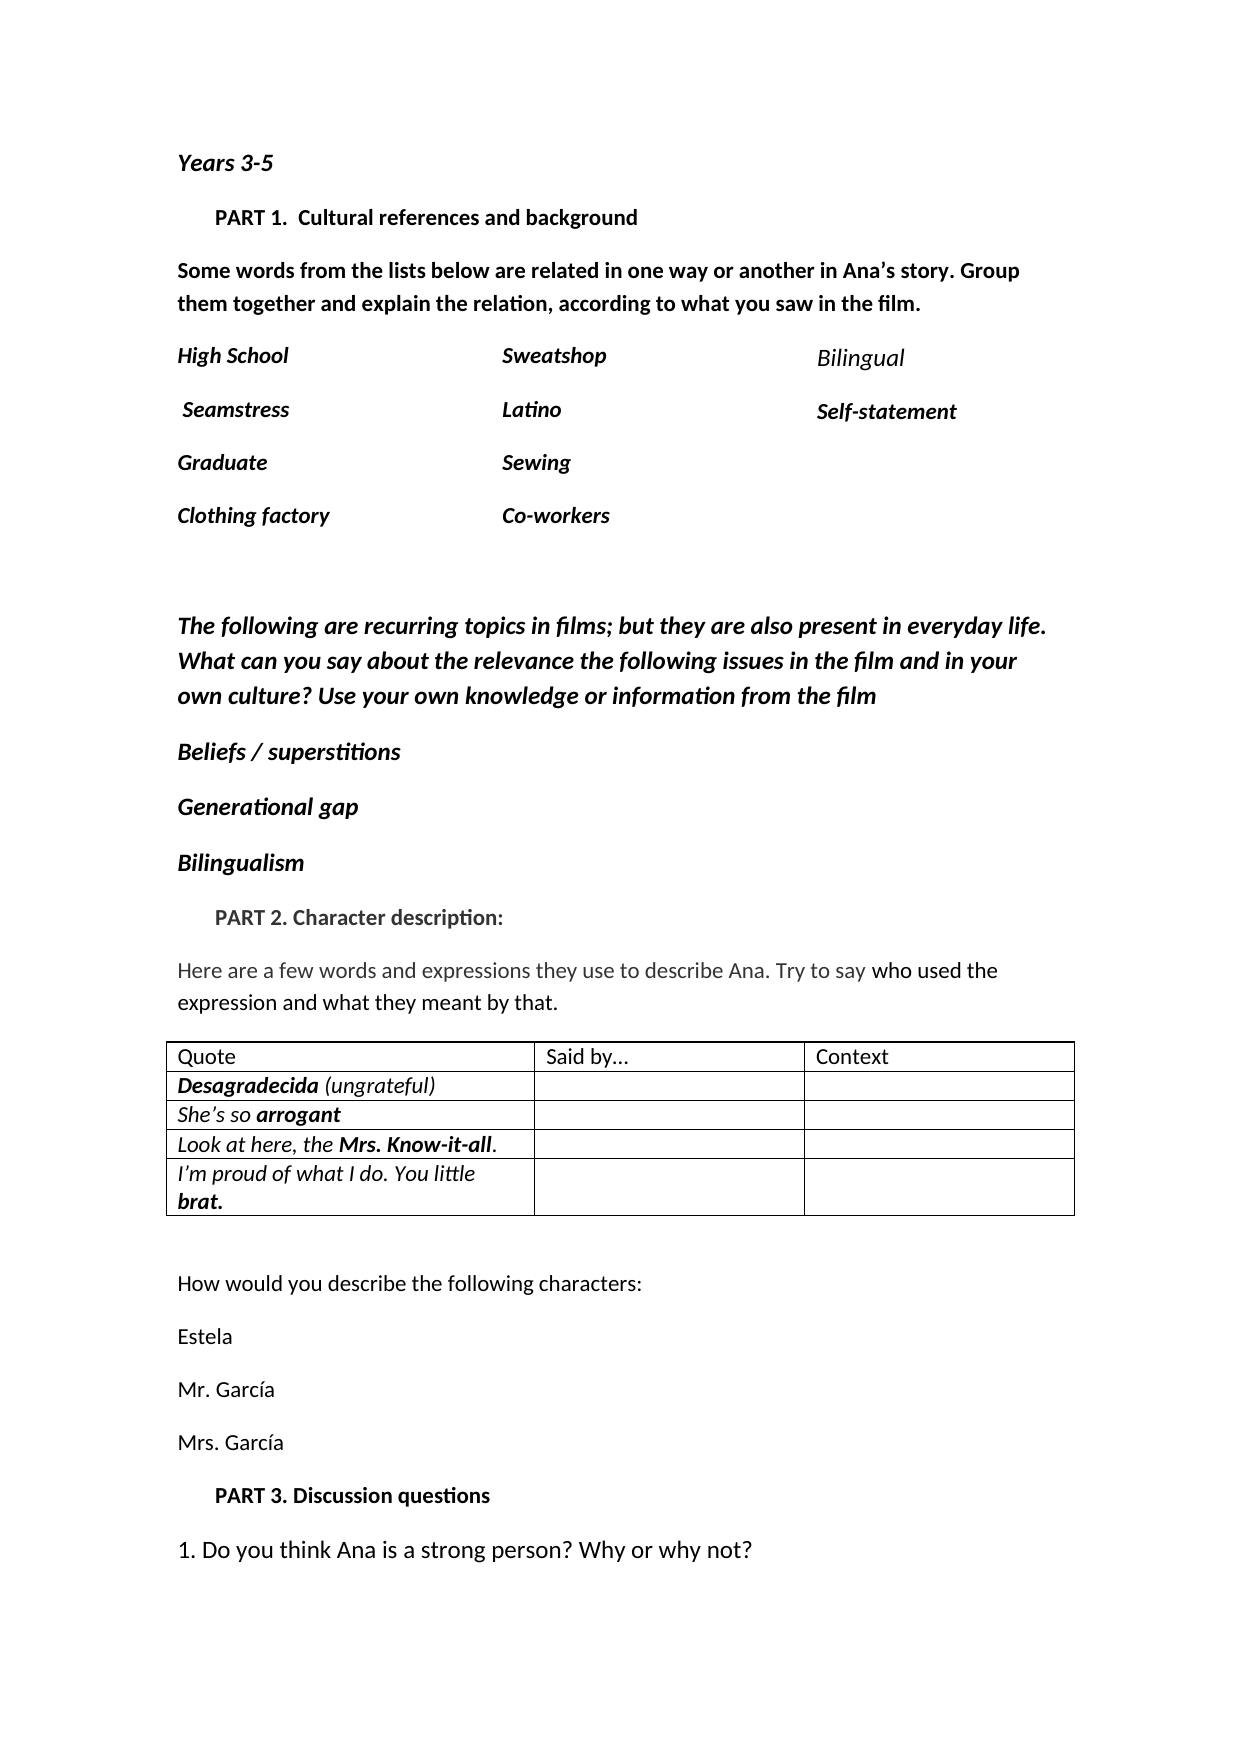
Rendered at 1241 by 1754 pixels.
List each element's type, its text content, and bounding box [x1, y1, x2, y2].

text Here are a few words and expressions they use to describe Ana. Try to say who used the expression and what they meant by that. [177, 956, 1063, 1016]
text Sweatshop [497, 342, 743, 370]
text High School [177, 342, 423, 370]
text PART 2. Character description: [215, 903, 1063, 931]
table_cell She’s so arrogant [167, 1101, 534, 1129]
text Self-statement [817, 397, 1063, 426]
table_cell [535, 1072, 804, 1099]
table_cell [535, 1130, 804, 1158]
table_cell [805, 1159, 1074, 1215]
table_cell Desagradecida (ungrateful) [167, 1072, 534, 1099]
table_cell [805, 1072, 1074, 1099]
text Graduate [177, 448, 423, 476]
text Estela [177, 1322, 1063, 1350]
text PART 1. Cultural references and background [215, 203, 1063, 231]
text Years 3-5 [177, 148, 1063, 178]
text Bilingual [817, 342, 1063, 372]
text Bilingualism [177, 847, 1063, 878]
table_cell [805, 1101, 1074, 1129]
text Beliefs / superstitions [177, 736, 1063, 766]
text Co-workers [497, 501, 743, 529]
table_cell [535, 1159, 804, 1215]
table_cell [805, 1130, 1074, 1158]
text Seamstress [177, 395, 423, 423]
table_header Quote [167, 1043, 534, 1071]
text Sewing [497, 448, 743, 476]
table_header Said by… [535, 1043, 804, 1071]
text Clothing factory [177, 501, 423, 529]
text How would you describe the following characters: [177, 1269, 1063, 1297]
table_header Context [805, 1043, 1074, 1071]
table_cell [535, 1101, 804, 1129]
text Some words from the lists below are related in one way or another in Ana’s story. Group them together and explain the relation, according to what you saw in the film. [177, 256, 1063, 317]
text Mrs. García [177, 1428, 1063, 1456]
text PART 3. Discussion questions [215, 1481, 1063, 1509]
text Mr. García [177, 1375, 1063, 1403]
text 1. Do you think Ana is a strong person? Why or why not? [177, 1534, 1063, 1564]
text Latino [497, 395, 743, 423]
text Generational gap [177, 792, 1063, 822]
text The following are recurring topics in films; but they are also present in everyday life. What can you say about the relevance the following issues in the film and in your own culture? Use your own knowledge or information from the film [177, 610, 1063, 710]
table_cell Look at here, the Mrs. Know-it-all. [167, 1130, 534, 1158]
table_cell I’m proud of what I do. You little brat. [167, 1159, 534, 1215]
